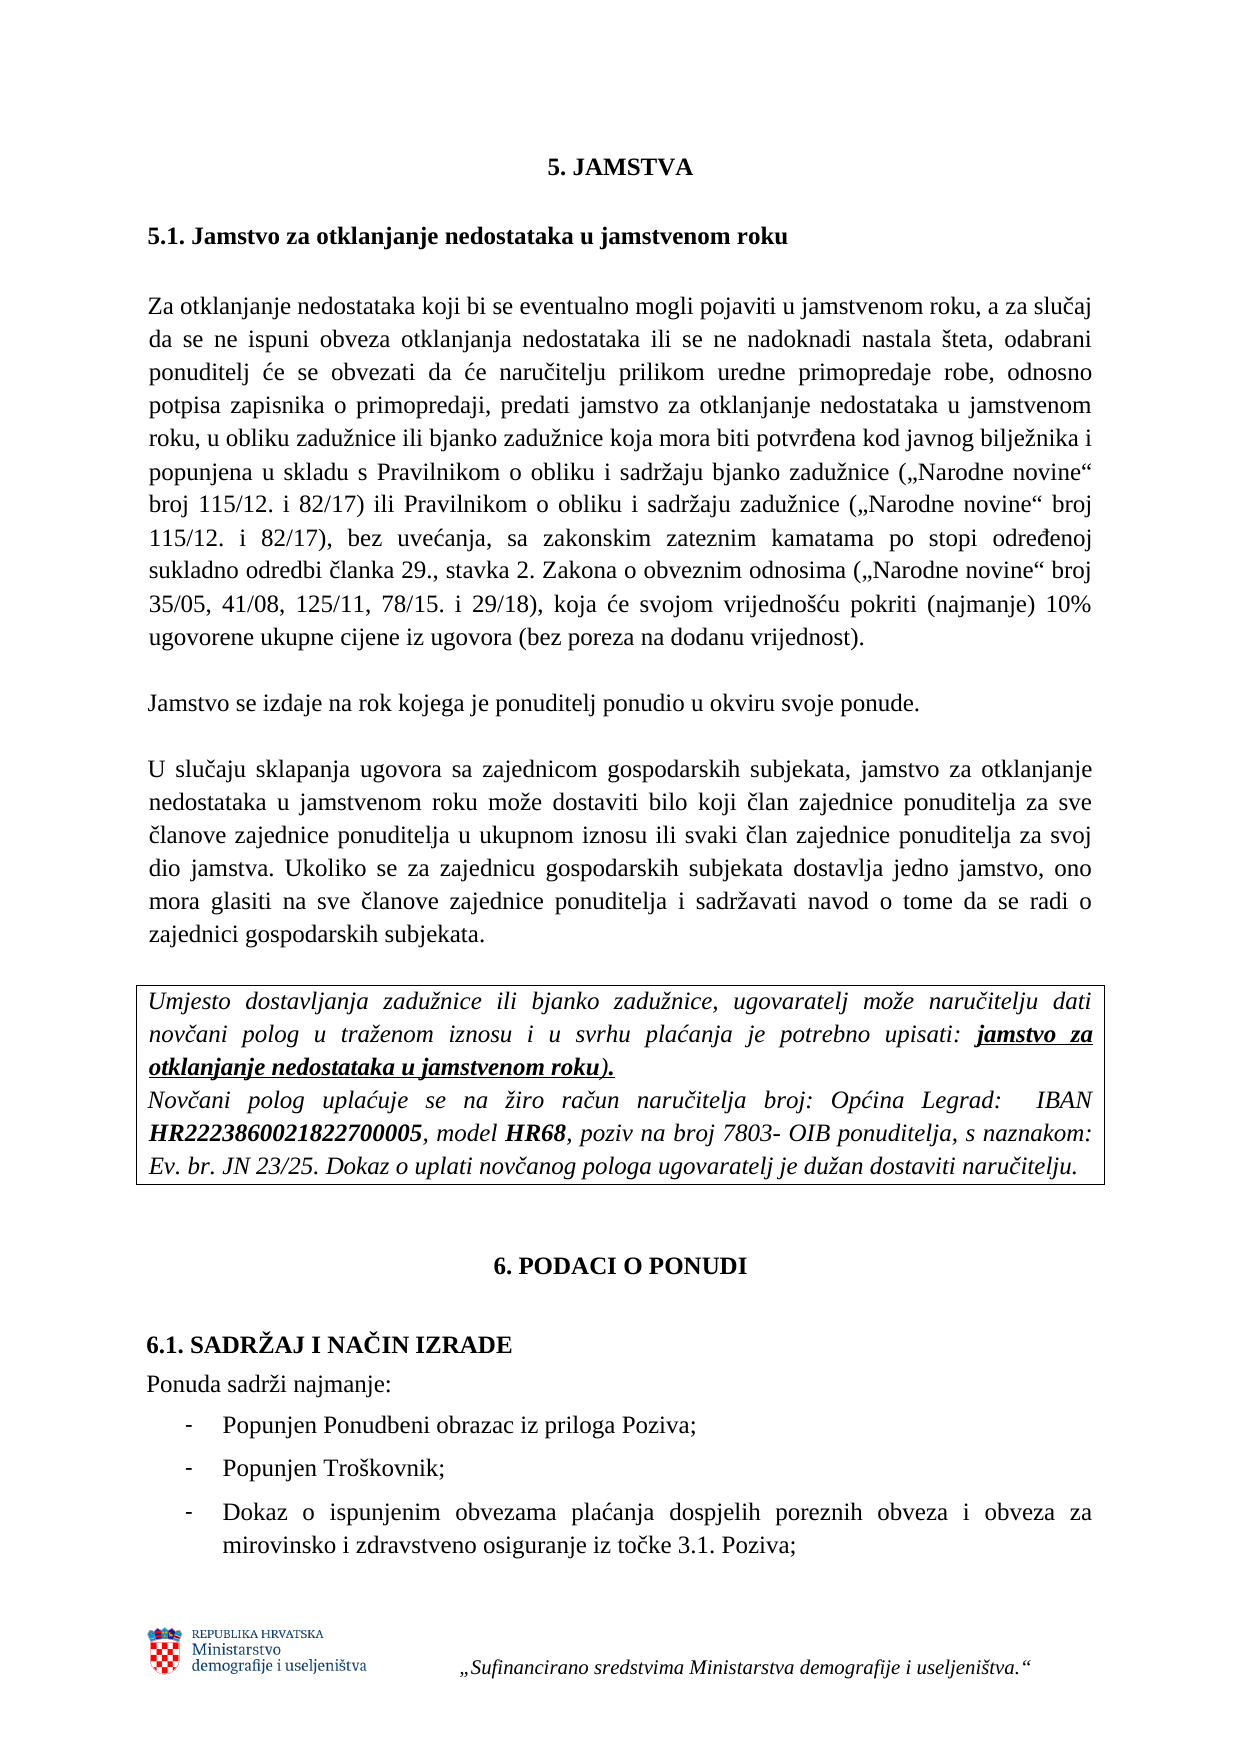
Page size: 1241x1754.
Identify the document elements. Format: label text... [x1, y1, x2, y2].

subtitle 6. PODACI O PONUDI [148, 1251, 1093, 1280]
text U slučaju sklapanja ugovora sa zajednicom gospodarskih subjekata, jamstvo za otklanjanje nedostataka u jamstvenom roku može dostaviti bilo koji član zajednice ponuditelja za sve članove zajednice ponuditelja u ukupnom iznosu ili svaki član zajednice ponuditelja za svoj dio jamstva. Ukoliko se za zajednicu gospodarskih subjekata dostavlja jedno jamstvo, ono mora glasiti na sve članove zajednice ponuditelja i sadržavati navod o tome da se radi o zajednici gospodarskih subjekata. [147, 754, 1093, 948]
subtitle 6.1. SADRŽAJ I NAČIN IZRADE [146, 1330, 554, 1358]
picture [147, 1626, 454, 1675]
text Jamstvo se izdaje na rok kojega je ponuditelj ponudio u okviru svoje ponude. [147, 688, 1093, 716]
list Dokaz o ispunjenim obvezama plaćanja dospjelih poreznih obveza i obveza za mirovinsko i zdravstveno osiguranje iz točke 3.1. Poziva; [185, 1496, 1093, 1559]
table_header Umjesto dostavljanja zadužnice ili bjanko zadužnice, ugovaratelj može naručitelju dati novčani polog u traženom iznosu i u svrhu plaćanja je potrebno upisati: jamstvo za otklanjanje nedostataka u jamstvenom roku). Novčani polog uplaćuje se na žiro račun naručitelja broj: Općina Legrad: IBAN HR2223860021822700005, model HR68, poziv na broj 7803- OIB ponuditelja, s naznakom: Ev. br. JN 23/25. Dokaz o uplati novčanog pologa ugovaratelj je dužan dostaviti naručitelju. [137, 986, 1104, 1184]
text Za otklanjanje nedostataka koji bi se eventualno mogli pojaviti u jamstvenom roku, a za slučaj da se ne ispuni obveza otklanjanja nedostataka ili se ne nadoknadi nastala šteta, odabrani ponuditelj će se obvezati da će naručitelju prilikom uredne primopredaje robe, odnosno potpisa zapisnika o primopredaji, predati jamstvo za otklanjanje nedostataka u jamstvenom roku, u obliku zadužnice ili bjanko zadužnice koja mora biti potvrđena kod javnog bilježnika i popunjena u skladu s Pravilnikom o obliku i sadržaju bjanko zadužnice („Narodne novine“ broj 115/12. i 82/17) ili Pravilnikom o obliku i sadržaju zadužnice („Narodne novine“ broj 115/12. i 82/17), bez uvećanja, sa zakonskim zateznim kamatama po stopi određenoj sukladno odredbi članka 29., stavka 2. Zakona o obveznim odnosima („Narodne novine“ broj 35/05, 41/08, 125/11, 78/15. i 29/18), koja će svojom vrijednošću pokriti (najmanje) 10% ugovorene ukupne cijene iz ugovora (bez poreza na dodanu vrijednost). [147, 291, 1093, 650]
subtitle 5. JAMSTVA [147, 152, 1093, 181]
text Ponuda sadrži najmanje: [146, 1369, 554, 1398]
list Popunjen Ponudbeni obrazac iz priloga Poziva; [185, 1409, 1093, 1439]
list Popunjen Troškovnik; [185, 1452, 1093, 1483]
subtitle 5.1. Jamstvo za otklanjanje nedostataka u jamstvenom roku [147, 221, 1093, 250]
